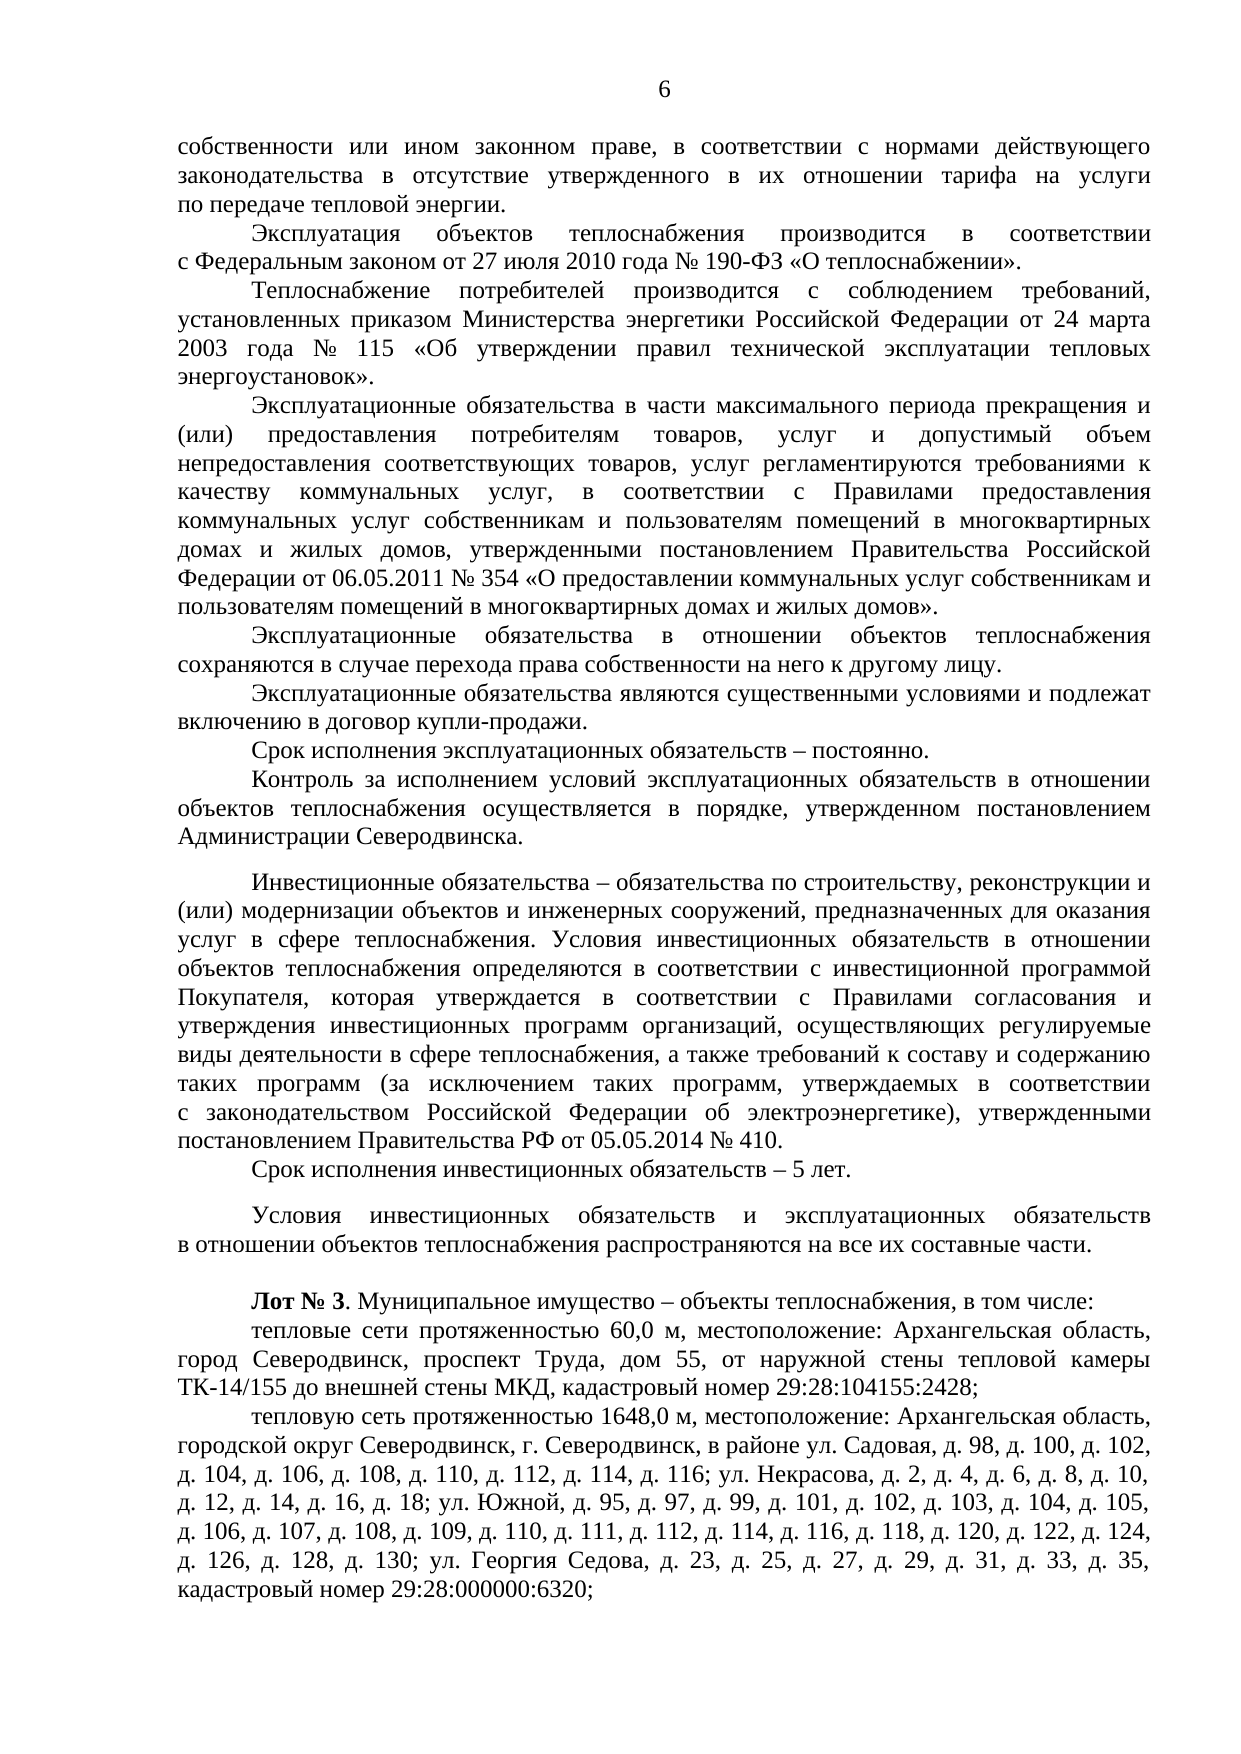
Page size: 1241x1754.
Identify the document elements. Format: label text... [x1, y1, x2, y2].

text Эксплуатация объектов теплоснабжения производится в соответствии с Федеральным законом от 27 июля 2010 года № 190-ФЗ «О теплоснабжении». [177, 218, 1152, 275]
text Условия инвестиционных обязательств и эксплуатационных обязательств в отношении объектов теплоснабжения распространяются на все их составные части. [177, 1200, 1152, 1257]
text Срок исполнения эксплуатационных обязательств – постоянно. [177, 735, 1152, 764]
text Инвестиционные обязательства – обязательства по строительству, реконструкции и (или) модернизации объектов и инженерных сооружений, предназначенных для оказания услуг в сфере теплоснабжения. Условия инвестиционных обязательств в отношении объектов теплоснабжения определяются в соответствии с инвестиционной программой Покупателя, которая утверждается в соответствии с Правилами согласования и утверждения инвестиционных программ организаций, осуществляющих регулируемые виды деятельности в сфере теплоснабжения, а также требований к составу и содержанию таких программ (за исключением таких программ, утверждаемых в соответствии с законодательством Российской Федерации об электроэнергетике), утвержденными постановлением Правительства РФ от 05.05.2014 № 410. [177, 867, 1152, 1154]
text Эксплуатационные обязательства являются существенными условиями и подлежат включению в договор купли-продажи. [177, 678, 1152, 735]
text тепловые сети протяженностью 60,0 м, местоположение: Архангельская область, город Северодвинск, проспект Труда, дом 55, от наружной стены тепловой камеры ТК-14/155 до внешней стены МКД, кадастровый номер 29:28:104155:2428; [177, 1315, 1152, 1401]
text Эксплуатационные обязательства в отношении объектов теплоснабжения сохраняются в случае перехода права собственности на него к другому лицу. [177, 620, 1152, 678]
text тепловую сеть протяженностью 1648,0 м, местоположение: Архангельская область, городской округ Северодвинск, г. Северодвинск, в районе ул. Садовая, д. 98, д. 100, д. 102, д. 104, д. 106, д. 108, д. 110, д. 112, д. 114, д. 116; ул. Некрасова, д. 2, д. 4, д. 6, д. 8, д. 10, д. 12, д. 14, д. 16, д. 18; ул. Южной, д. 95, д. 97, д. 99, д. 101, д. 102, д. 103, д. 104, д. 105, д. 106, д. 107, д. 108, д. 109, д. 110, д. 111, д. 112, д. 114, д. 116, д. 118, д. 120, д. 122, д. 124, д. 126, д. 128, д. 130; ул. Георгия Седова, д. 23, д. 25, д. 27, д. 29, д. 31, д. 33, д. 35, кадастровый номер 29:28:000000:6320; [177, 1401, 1152, 1602]
text Теплоснабжение потребителей производится с соблюдением требований, установленных приказом Министерства энергетики Российской Федерации от 24 марта 2003 года № 115 «Об утверждении правил технической эксплуатации тепловых энергоустановок». [177, 275, 1152, 390]
text Срок исполнения инвестиционных обязательств – 5 лет. [177, 1154, 1152, 1183]
text Лот № 3. Муниципальное имущество – объекты теплоснабжения, в том числе: [177, 1286, 1152, 1315]
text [177, 131, 1152, 218]
text Эксплуатационные обязательства в части максимального периода прекращения и (или) предоставления потребителям товаров, услуг и допустимый объем непредоставления соответствующих товаров, услуг регламентируются требованиями к качеству коммунальных услуг, в соответствии с Правилами предоставления коммунальных услуг собственникам и пользователям помещений в многоквартирных домах и жилых домов, утвержденными постановлением Правительства Российской Федерации от 06.05.2011 № 354 «О предоставлении коммунальных услуг собственникам и пользователям помещений в многоквартирных домах и жилых домов». [177, 390, 1152, 620]
text Контроль за исполнением условий эксплуатационных обязательств в отношении объектов теплоснабжения осуществляется в порядке, утвержденном постановлением Администрации Северодвинска. [177, 764, 1152, 850]
